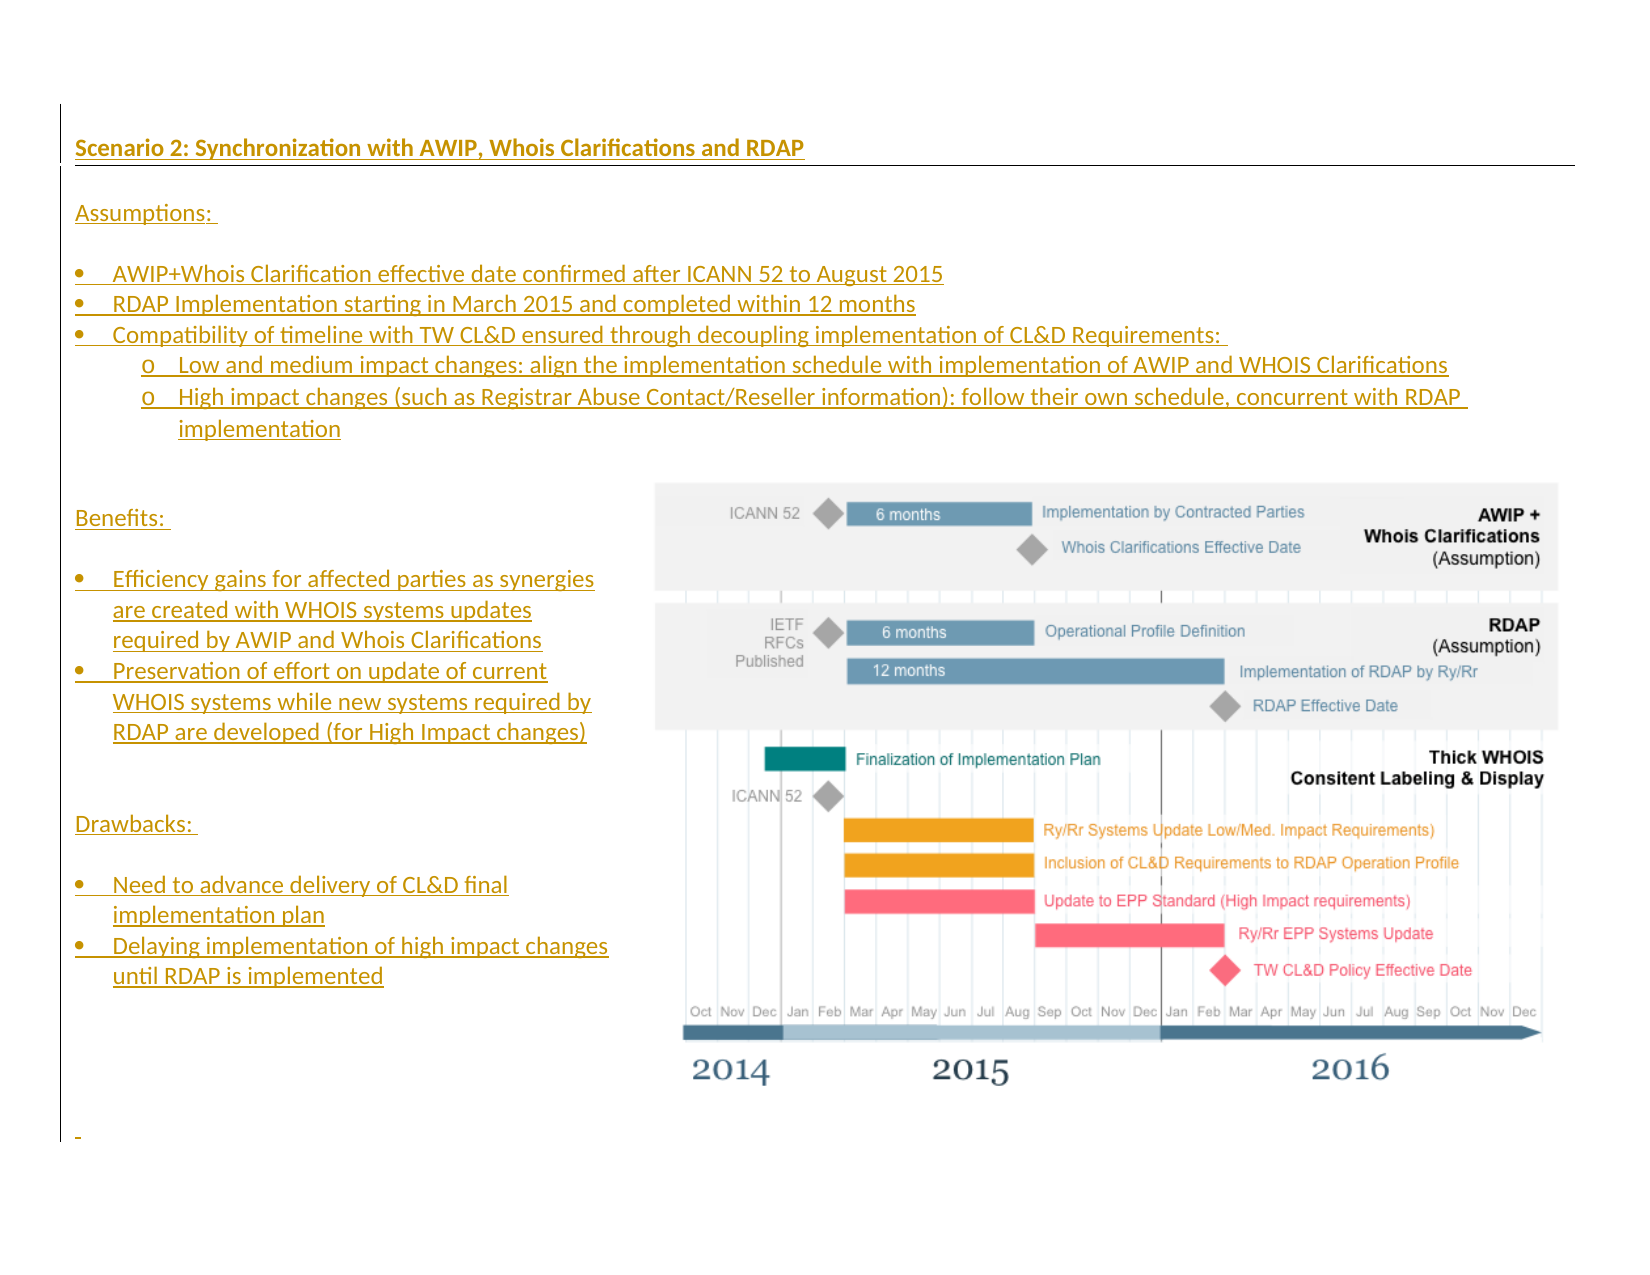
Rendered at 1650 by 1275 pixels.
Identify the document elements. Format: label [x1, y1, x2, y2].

picture [637, 473, 1580, 1099]
